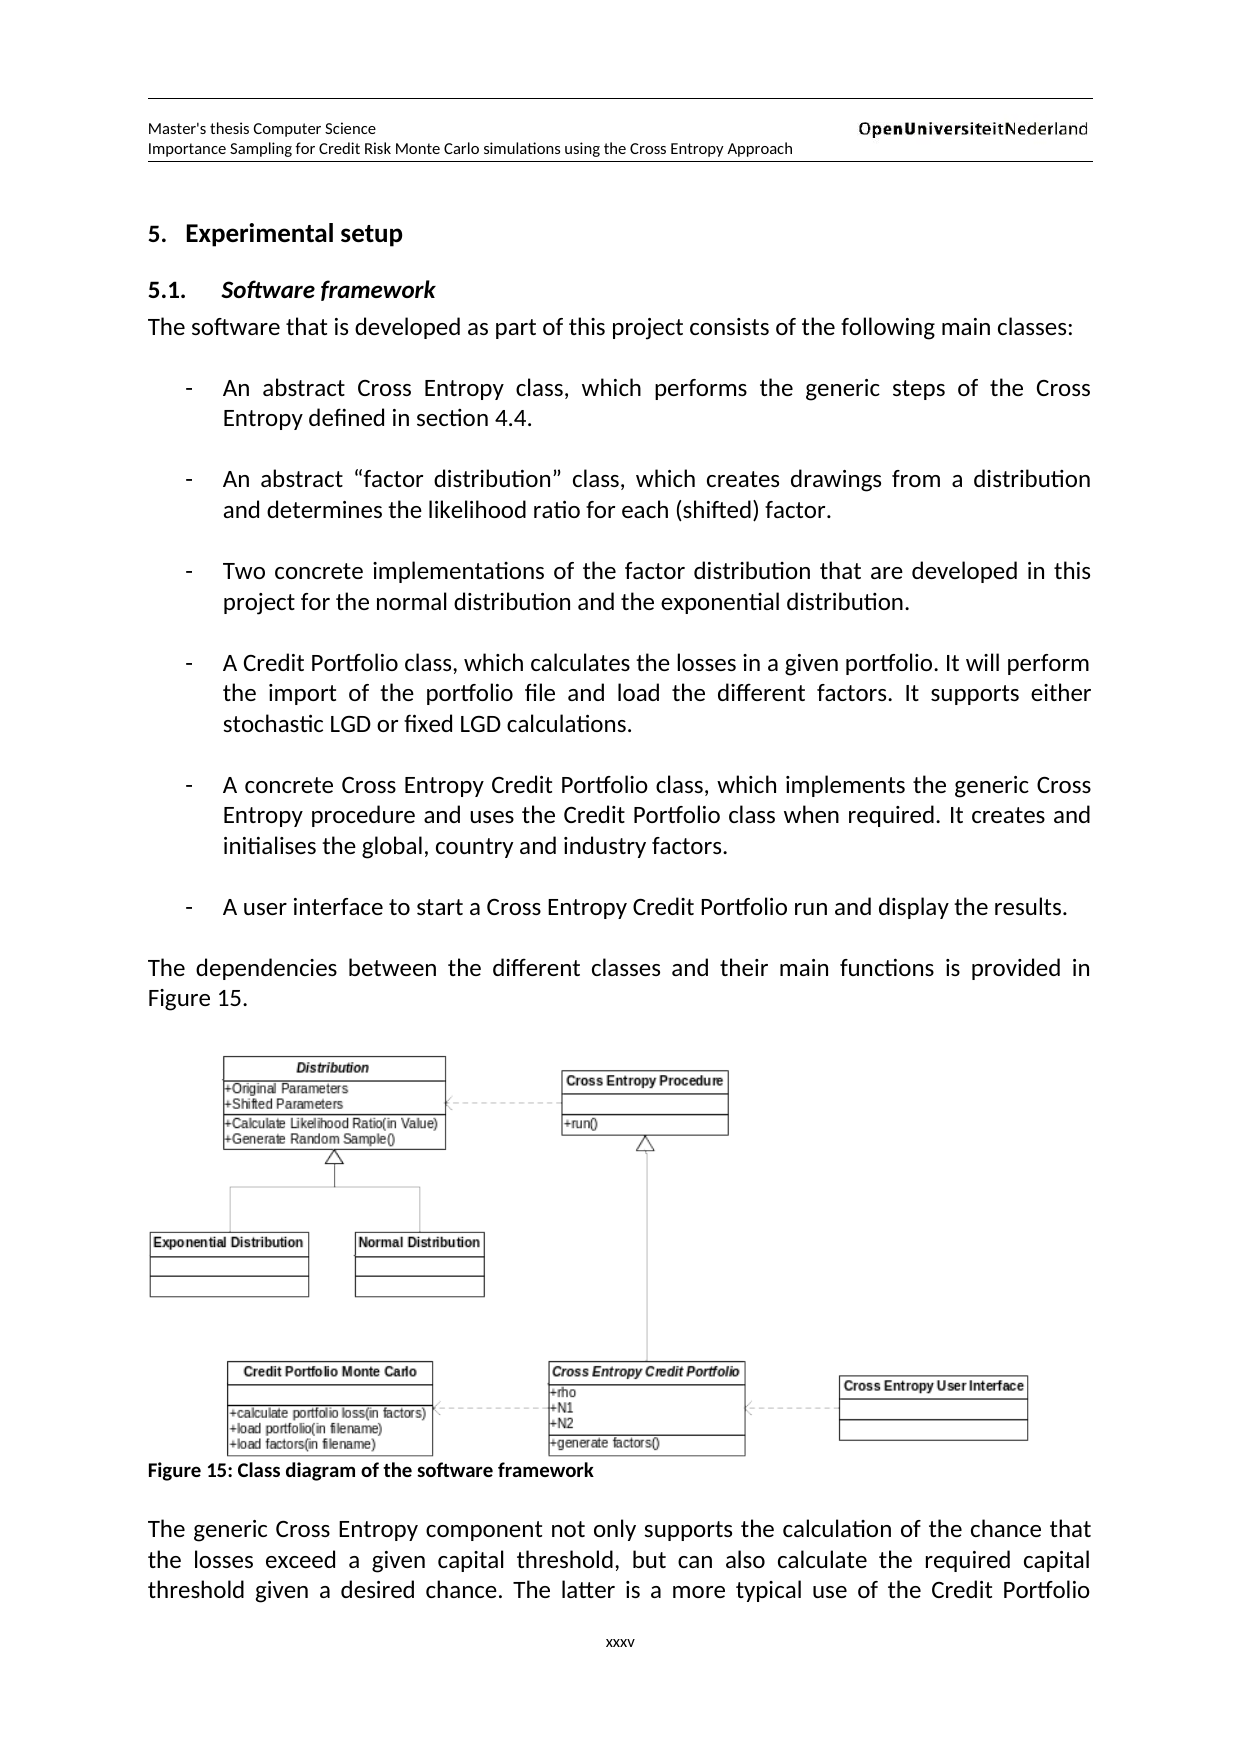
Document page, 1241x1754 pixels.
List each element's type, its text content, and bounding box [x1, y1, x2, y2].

text The dependencies between the different classes and their main functions is provided in Figure 15. [148, 952, 1093, 1013]
text The software that is developed as part of this project consists of the following main classes: [148, 311, 1093, 342]
text Figure 15: Class diagram of the software framework [148, 1458, 1093, 1483]
list A user interface to start a Cross Entropy Credit Portfolio run and display the results. [185, 891, 1093, 921]
subtitle Experimental setup [148, 216, 1093, 249]
picture [857, 99, 1088, 159]
list An abstract “factor distribution” class, which creates drawings from a distribution and determines the likelihood ratio for each (shifted) factor. [185, 464, 1093, 525]
list A concrete Cross Entropy Credit Portfolio class, which implements the generic Cross Entropy procedure and uses the Credit Portfolio class when required. It creates and initialises the global, country and industry factors. [185, 769, 1093, 860]
subtitle Software framework [148, 274, 1093, 305]
list An abstract Cross Entropy class, which performs the generic steps of the Cross Entropy defined in section 3.4. [185, 372, 1093, 433]
list A Credit Portfolio class, which calculates the losses in a given portfolio. It will perform the import of the portfolio file and load the different factors. It supports either stochastic LGD or fixed LGD calculations. [185, 647, 1093, 738]
list Two concrete implementations of the factor distribution that are developed in this project for the normal distribution and the exponential distribution. [185, 555, 1093, 616]
